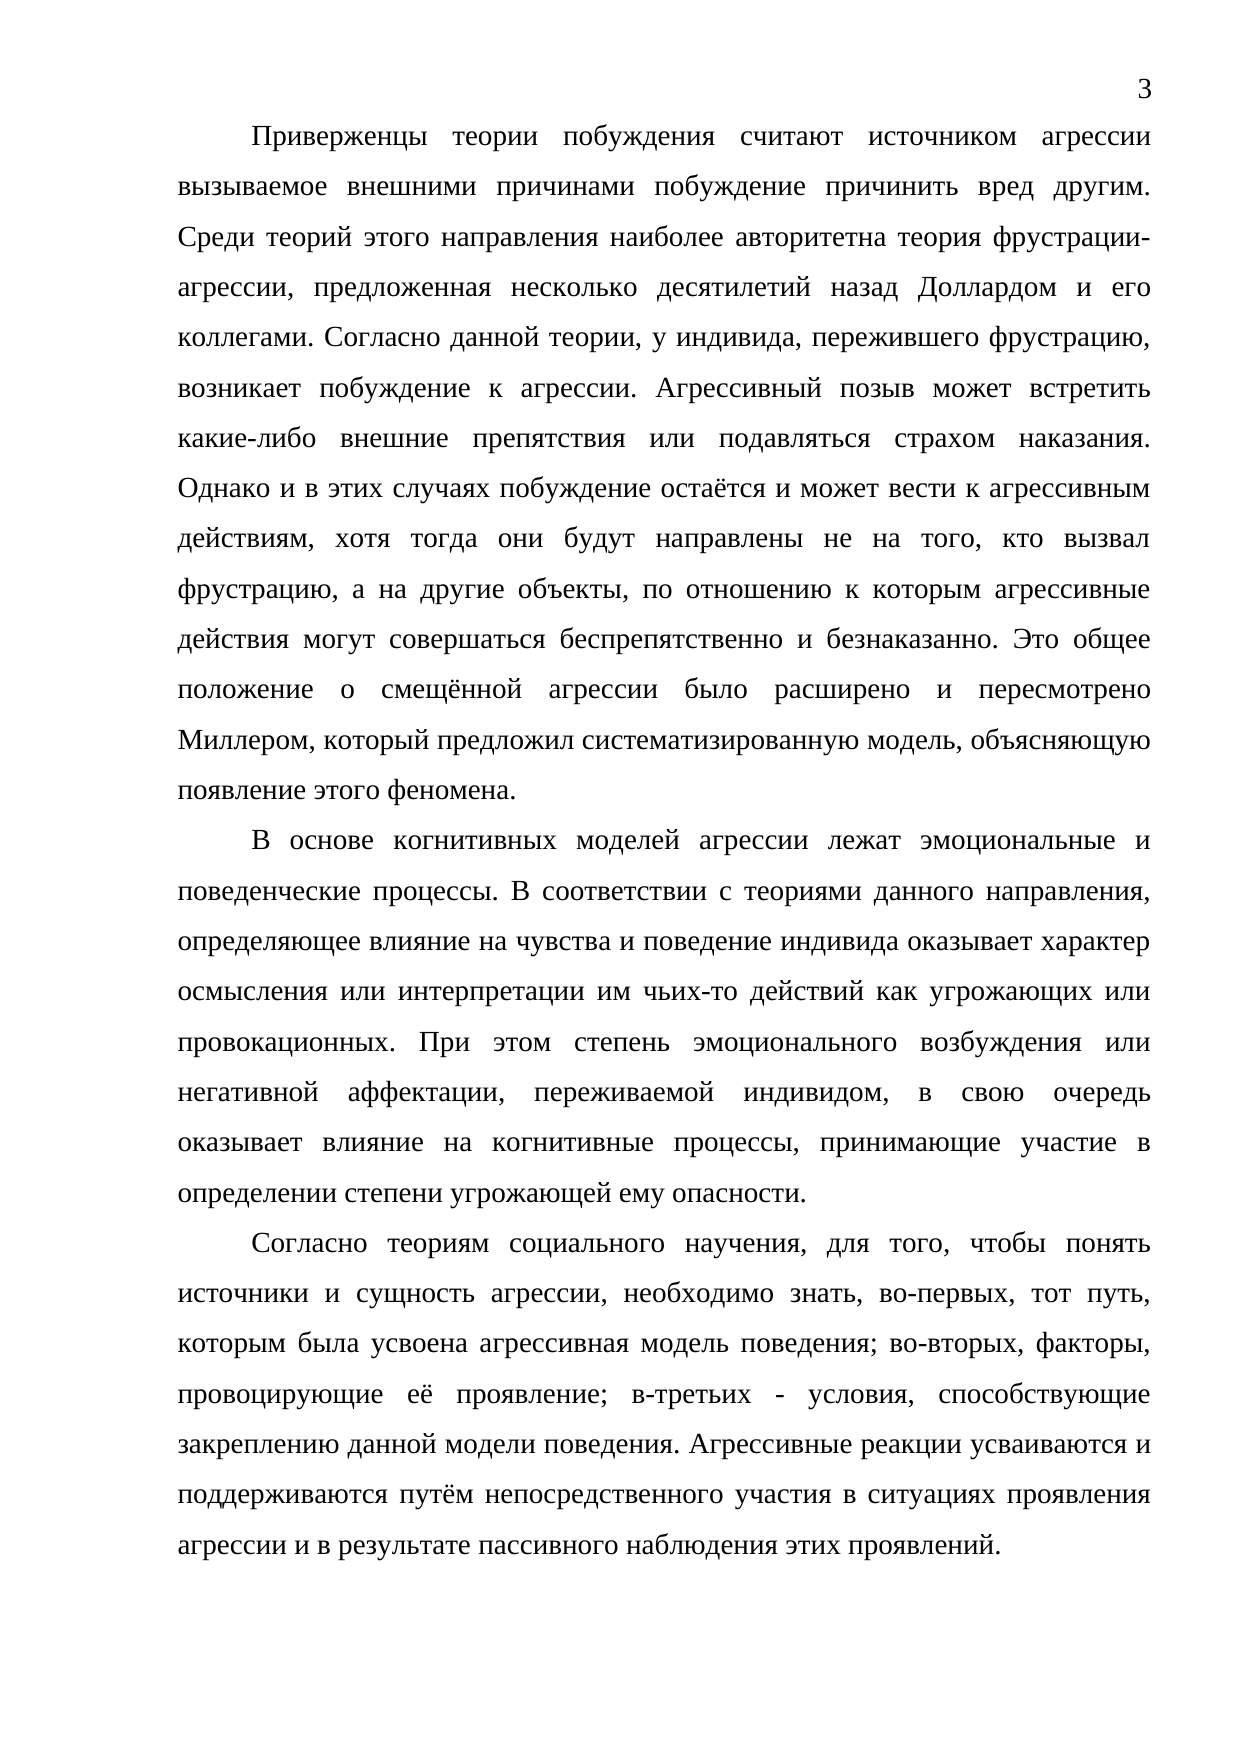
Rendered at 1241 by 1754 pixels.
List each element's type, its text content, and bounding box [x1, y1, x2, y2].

text Приверженцы теории побуждения считают источником агрессии вызываемое внешними причинами побуждение причинить вред другим. Среди теорий этого направления наиболее авторитетна теория фрустрации-агрессии, предложенная несколько десятилетий назад Доллардом и его коллегами. Согласно данной теории, у индивида, пережившего фрустрацию, возникает побуждение к агрессии. Агрессивный позыв может встретить какие-либо внешние препятствия или подавляться страхом наказания. Однако и в этих случаях побуждение остаётся и может вести к агрессивным действиям, хотя тогда они будут направлены не на того, кто вызвал фрустрацию, а на другие объекты, по отношению к которым агрессивные действия могут совершаться беспрепятственно и безнаказанно. Это общее положение о смещённой агрессии было расширено и пересмотрено Миллером, который предложил систематизированную модель, объясняющую появление этого феномена. [177, 118, 1152, 806]
text Согласно теориям социального научения, для того, чтобы понять источники и сущность агрессии, необходимо знать, во-первых, тот путь, которым была усвоена агрессивная модель поведения; во-вторых, факторы, провоцирующие её проявление; в-третьих - условия, способствующие закреплению данной модели поведения. Агрессивные реакции усваиваются и поддерживаются путём непосредственного участия в ситуациях проявления агрессии и в результате пассивного наблюдения этих проявлений. [177, 1225, 1152, 1560]
text В основе когнитивных моделей агрессии лежат эмоциональные и поведенческие процессы. В соответствии с теориями данного направления, определяющее влияние на чувства и поведение индивида оказывает характер осмысления или интерпретации им чьих-то действий как угрожающих или провокационных. При этом степень эмоционального возбуждения или негативной аффектации, переживаемой индивидом, в свою очередь оказывает влияние на когнитивные процессы, принимающие участие в определении степени угрожающей ему опасности. [177, 822, 1152, 1208]
